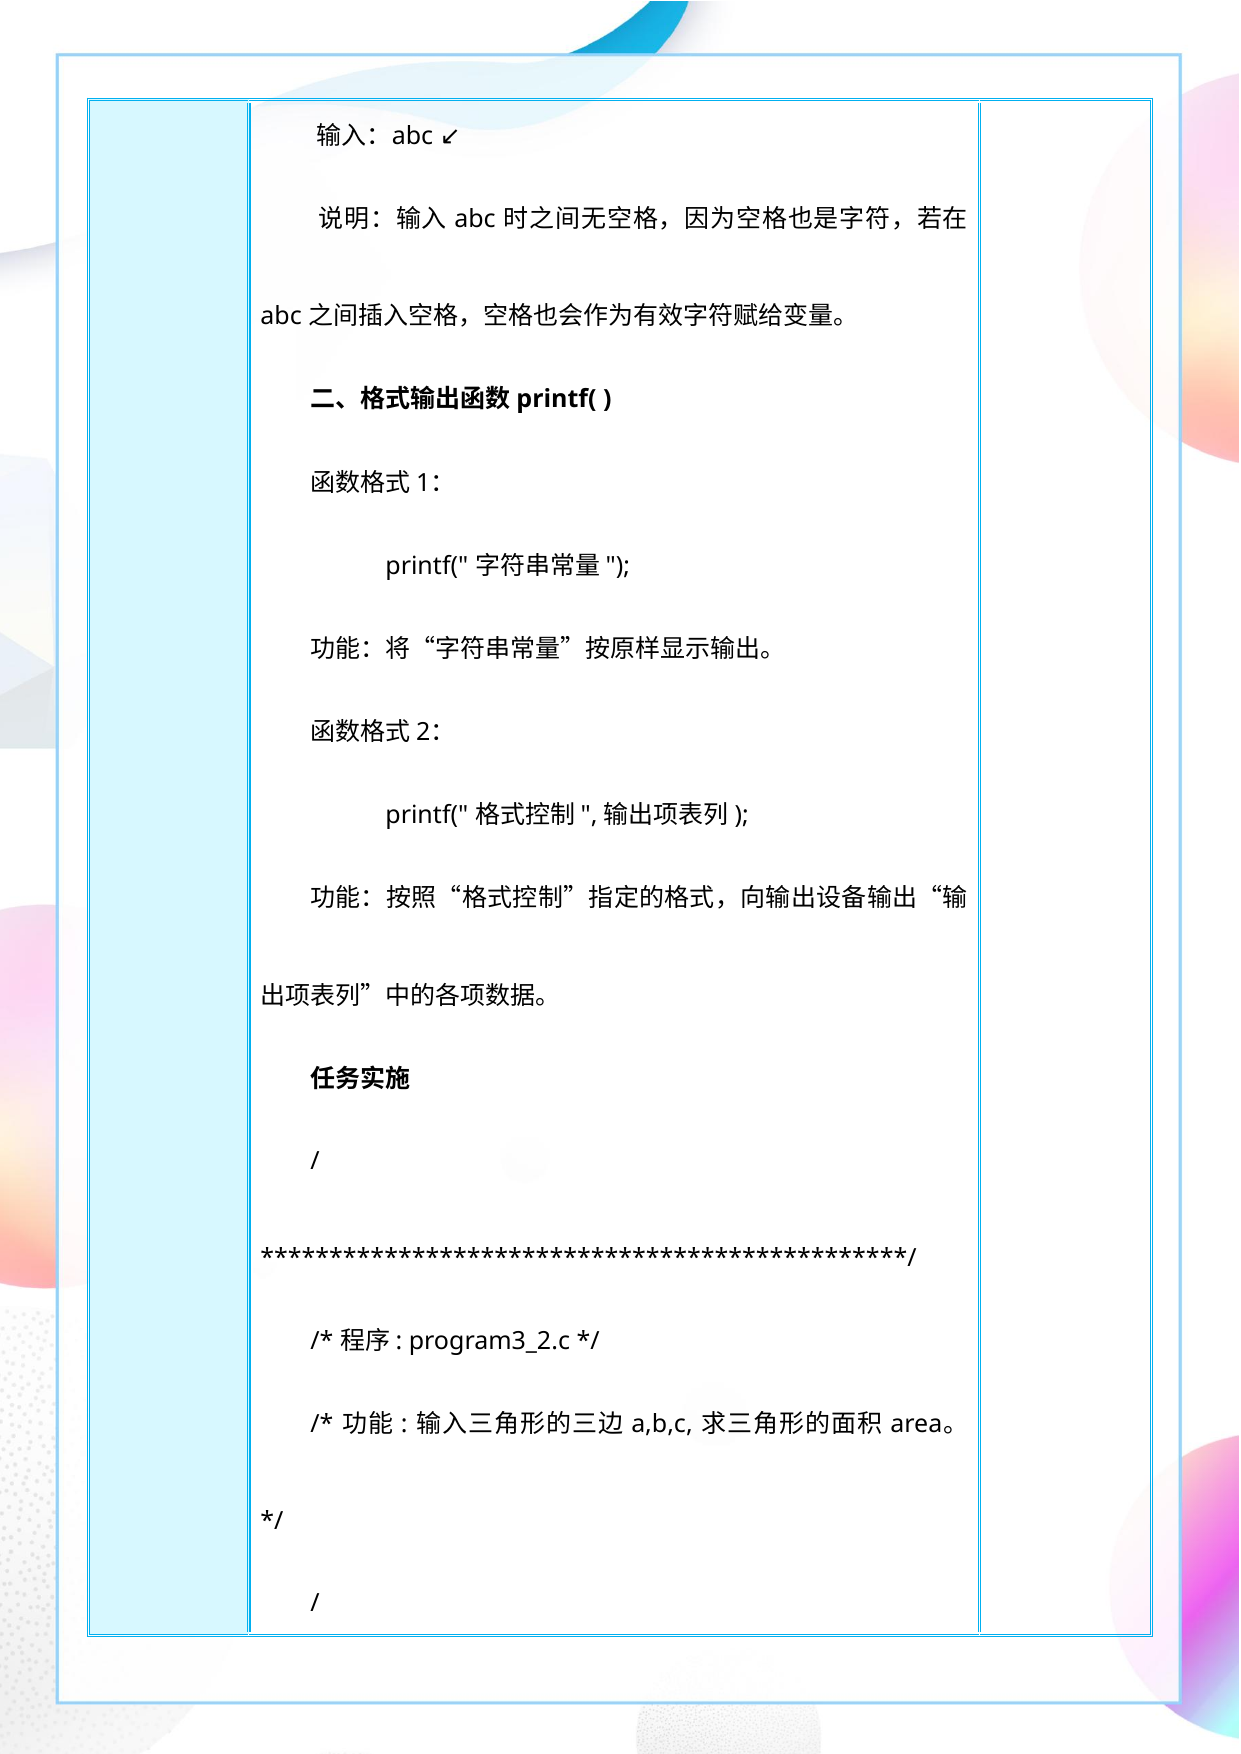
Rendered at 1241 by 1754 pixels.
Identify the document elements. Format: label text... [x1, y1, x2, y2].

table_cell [249, 101, 979, 1634]
picture [0, 1, 1239, 1754]
table_cell 知识讲解 （40min） [90, 99, 249, 1634]
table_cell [980, 101, 1150, 1634]
